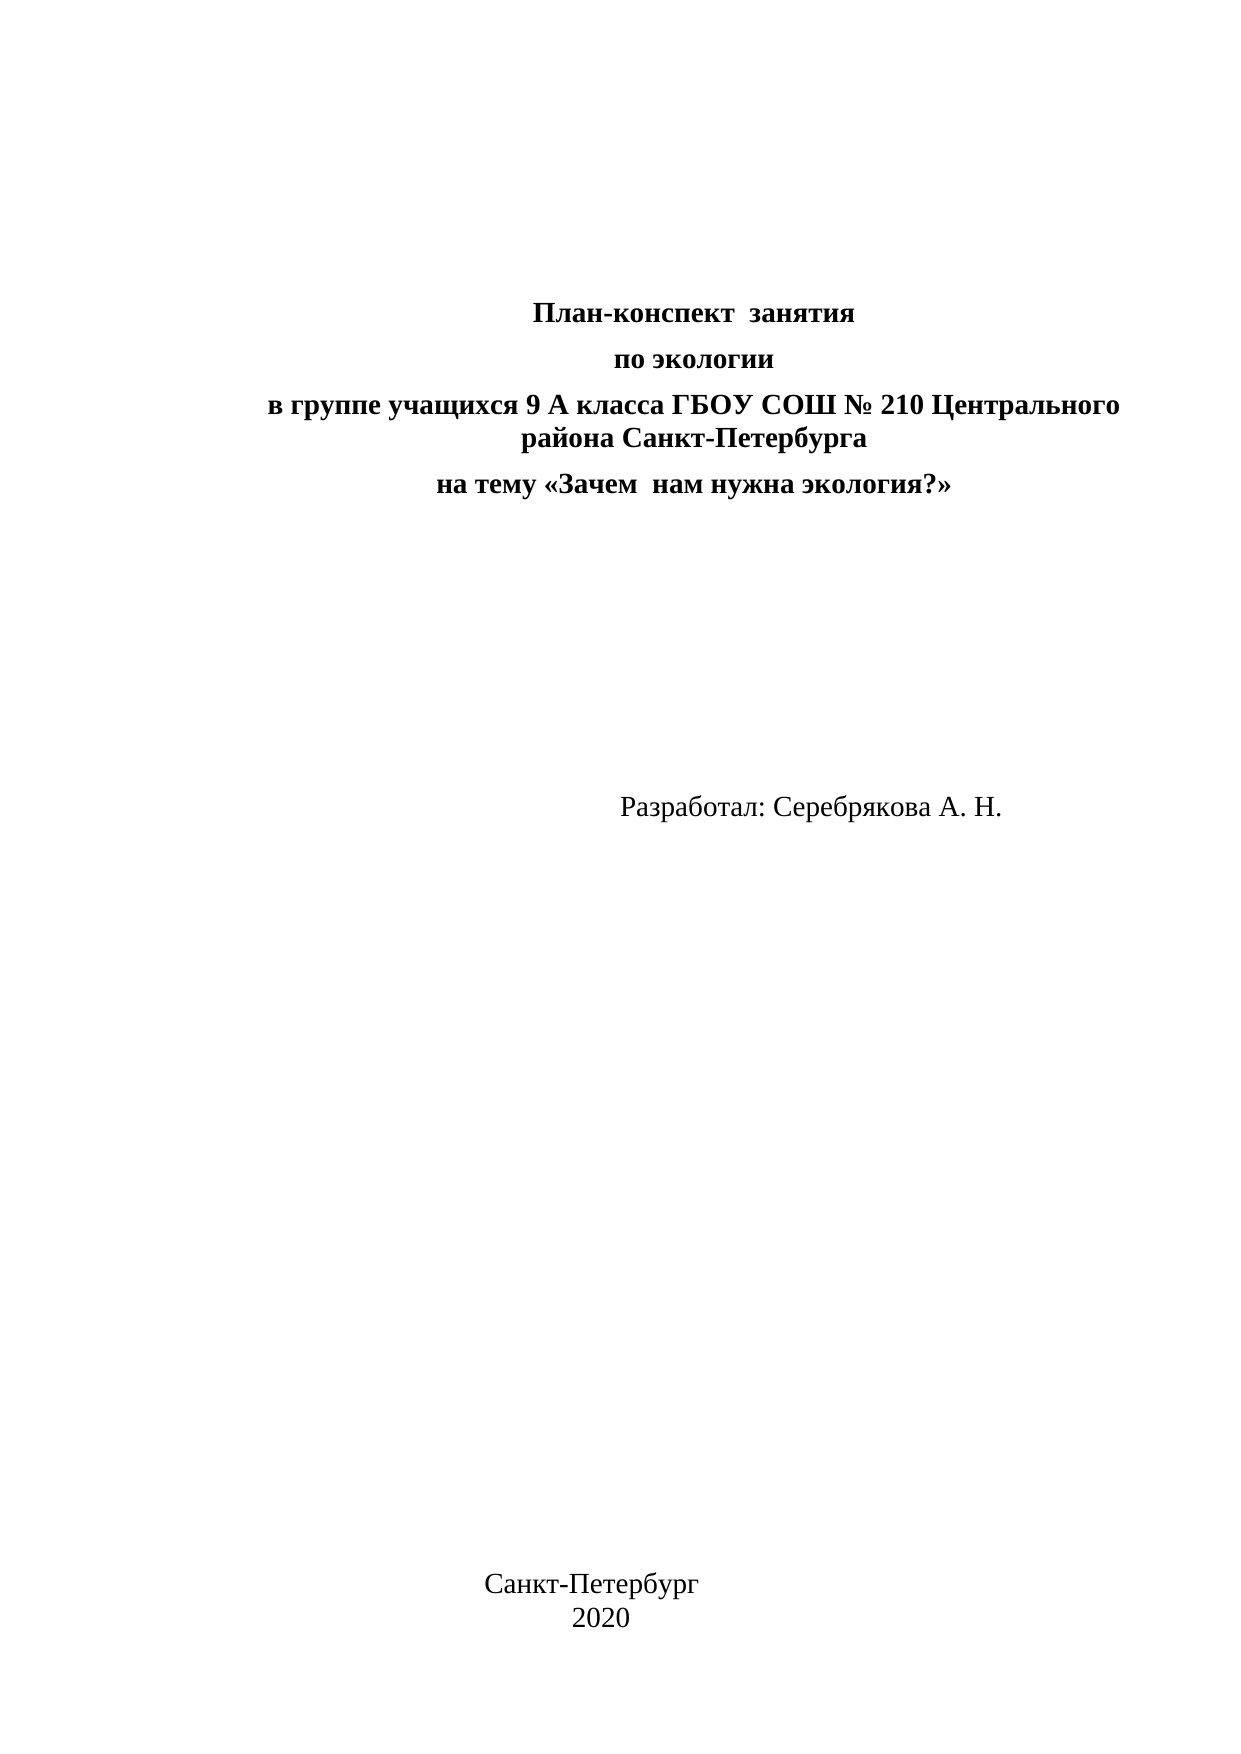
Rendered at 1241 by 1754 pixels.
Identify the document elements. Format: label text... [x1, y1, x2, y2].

text 2020 [236, 1600, 1152, 1634]
text Разработал: Серебрякова А. Н. [236, 789, 1152, 822]
text Санкт-Петербург [236, 1567, 1152, 1600]
text в группе учащихся 9 А класса ГБОУ СОШ № 210 Центрального района Санкт-Петербурга [236, 387, 1152, 454]
text План-конспект занятия [236, 295, 1152, 328]
text по экологии [236, 341, 1152, 374]
text на тему «Зачем нам нужна экология?» [236, 467, 1152, 500]
